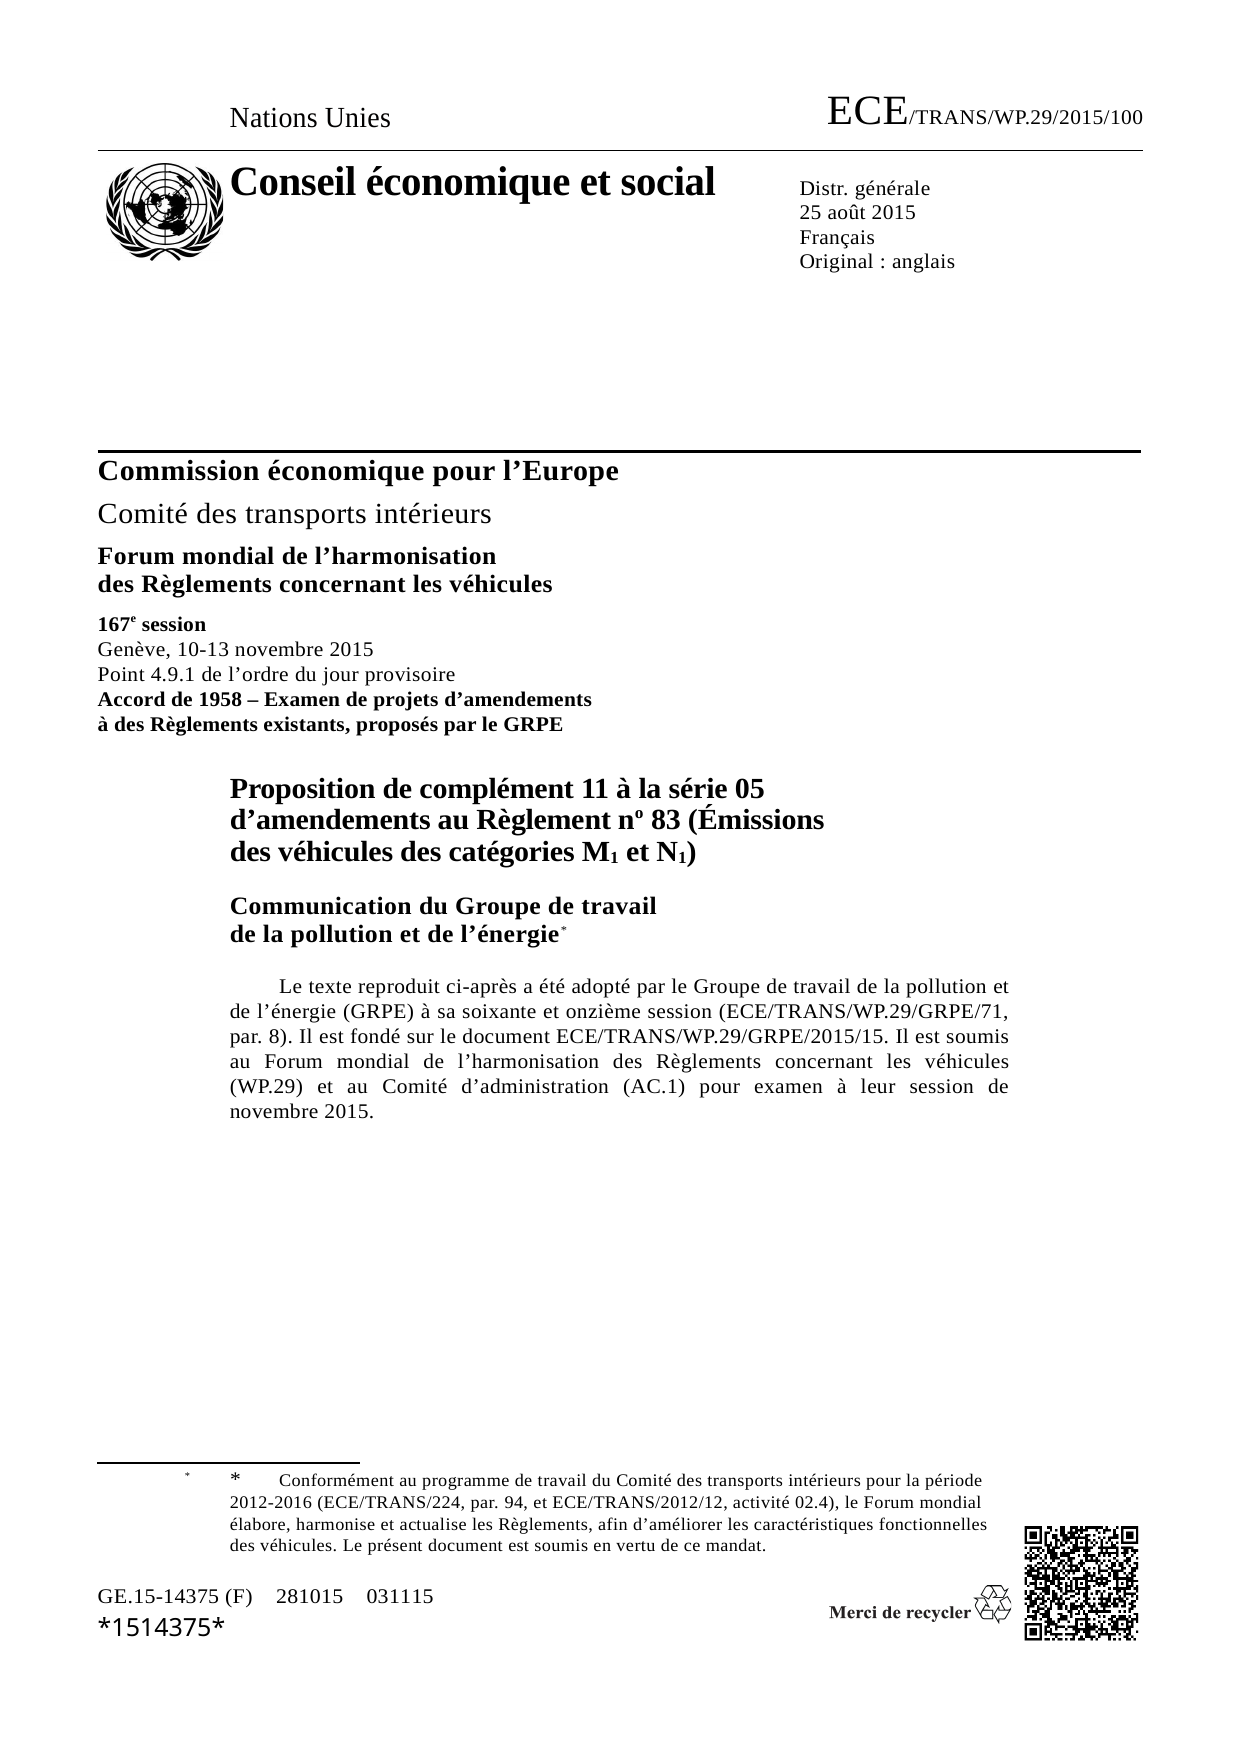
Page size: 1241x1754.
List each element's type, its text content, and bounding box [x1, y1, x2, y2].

text Proposition de complément 11 à la série 05 d’amendements au Règlement no 83 (Émissions des véhicules des catégories M1 et N1) [97, 773, 1011, 867]
picture [106, 163, 224, 261]
picture [1024, 1526, 1139, 1641]
text Le texte reproduit ci-après a été adopté par le Groupe de travail de la pollution et de l’énergie (GRPE) à sa soixante et onzième session (ECE/TRANS/WP.29/GRPE/71, par. 8). Il est fondé sur le document ECE/TRANS/WP.29/GRPE/2015/15. Il est soumis au Forum mondial de l’harmonisation des Règlements concernant les véhicules (WP.29) et au Comité d’administration (AC.1) pour examen à leur session de novembre 2015. [229, 973, 1011, 1123]
picture [829, 1585, 1012, 1624]
text Genève, 10-13 novembre 2015 [97, 636, 1011, 661]
text Commission économique pour l’Europe [97, 458, 1143, 486]
text Accord de 1958 – Examen de projets d’amendements à des Règlements existants, proposés par le GRPE [97, 686, 1011, 736]
text Comité des transports intérieurs [97, 498, 1143, 530]
text Forum mondial de l’harmonisation des Règlements concernant les véhicules [97, 542, 1143, 598]
text Point 4.9.1 de l’ordre du jour provisoire [97, 661, 1011, 686]
text 167e session [97, 611, 1011, 636]
text Communication du Groupe de travail de la pollution et de l’énergie* [97, 892, 1011, 948]
